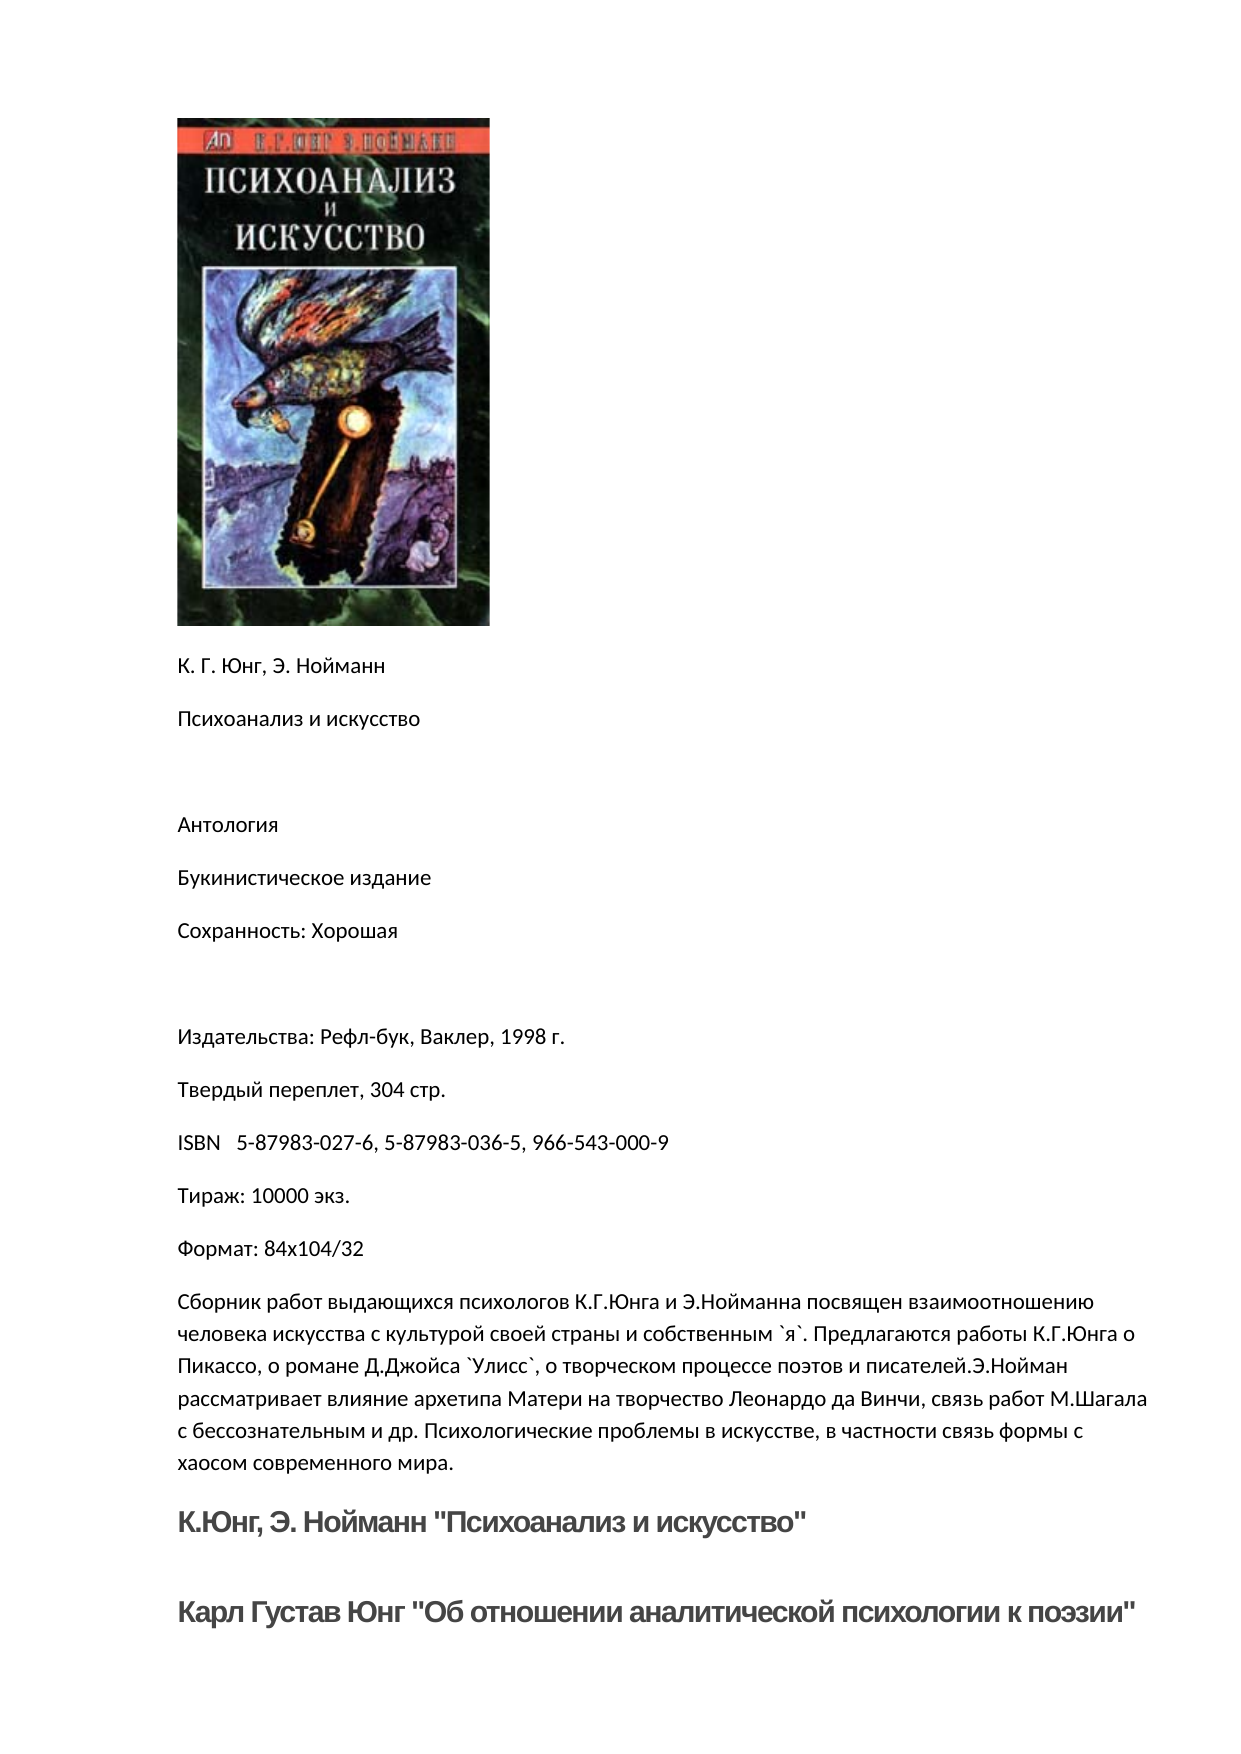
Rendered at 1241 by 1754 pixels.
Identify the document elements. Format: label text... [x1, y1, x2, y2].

text Антология [177, 810, 1152, 838]
text К. Г. Юнг, Э. Нойманн [177, 651, 1152, 679]
text К.Юнг, Э. Нойманн "Психоанализ и искусство" [177, 1501, 1152, 1539]
text ISBN 5-87983-027-6, 5-87983-036-5, 966-543-000-9 [177, 1128, 1152, 1156]
text Твердый переплет, 304 стр. [177, 1075, 1152, 1103]
picture [177, 118, 490, 626]
text Психоанализ и искусство [177, 704, 1152, 732]
text Сборник работ выдающихся психологов К.Г.Юнга и Э.Нойманна посвящен взаимоотношению человека искусства с культурой своей страны и собственным `я`. Предлагаются работы К.Г.Юнга о Пикассо, о романе Д.Джойса `Улисс`, о творческом процессе поэтов и писателей.Э.Нойман рассматривает влияние архетипа Матери на творчество Леонардо да Винчи, связь работ М.Шагала с бессознательным и др. Психологические проблемы в искусстве, в частности связь формы с хаосом современного мира. [177, 1287, 1152, 1476]
text Сохранность: Хорошая [177, 916, 1152, 944]
text Формат: 84x104/32 [177, 1234, 1152, 1262]
text Тираж: 10000 экз. [177, 1181, 1152, 1209]
subtitle Карл Густав Юнг "Об отношении аналитической психологии к поэзии" [177, 1592, 1152, 1629]
text Издательства: Рефл-бук, Ваклер, 1998 г. [177, 1022, 1152, 1050]
text Букинистическое издание [177, 863, 1152, 891]
